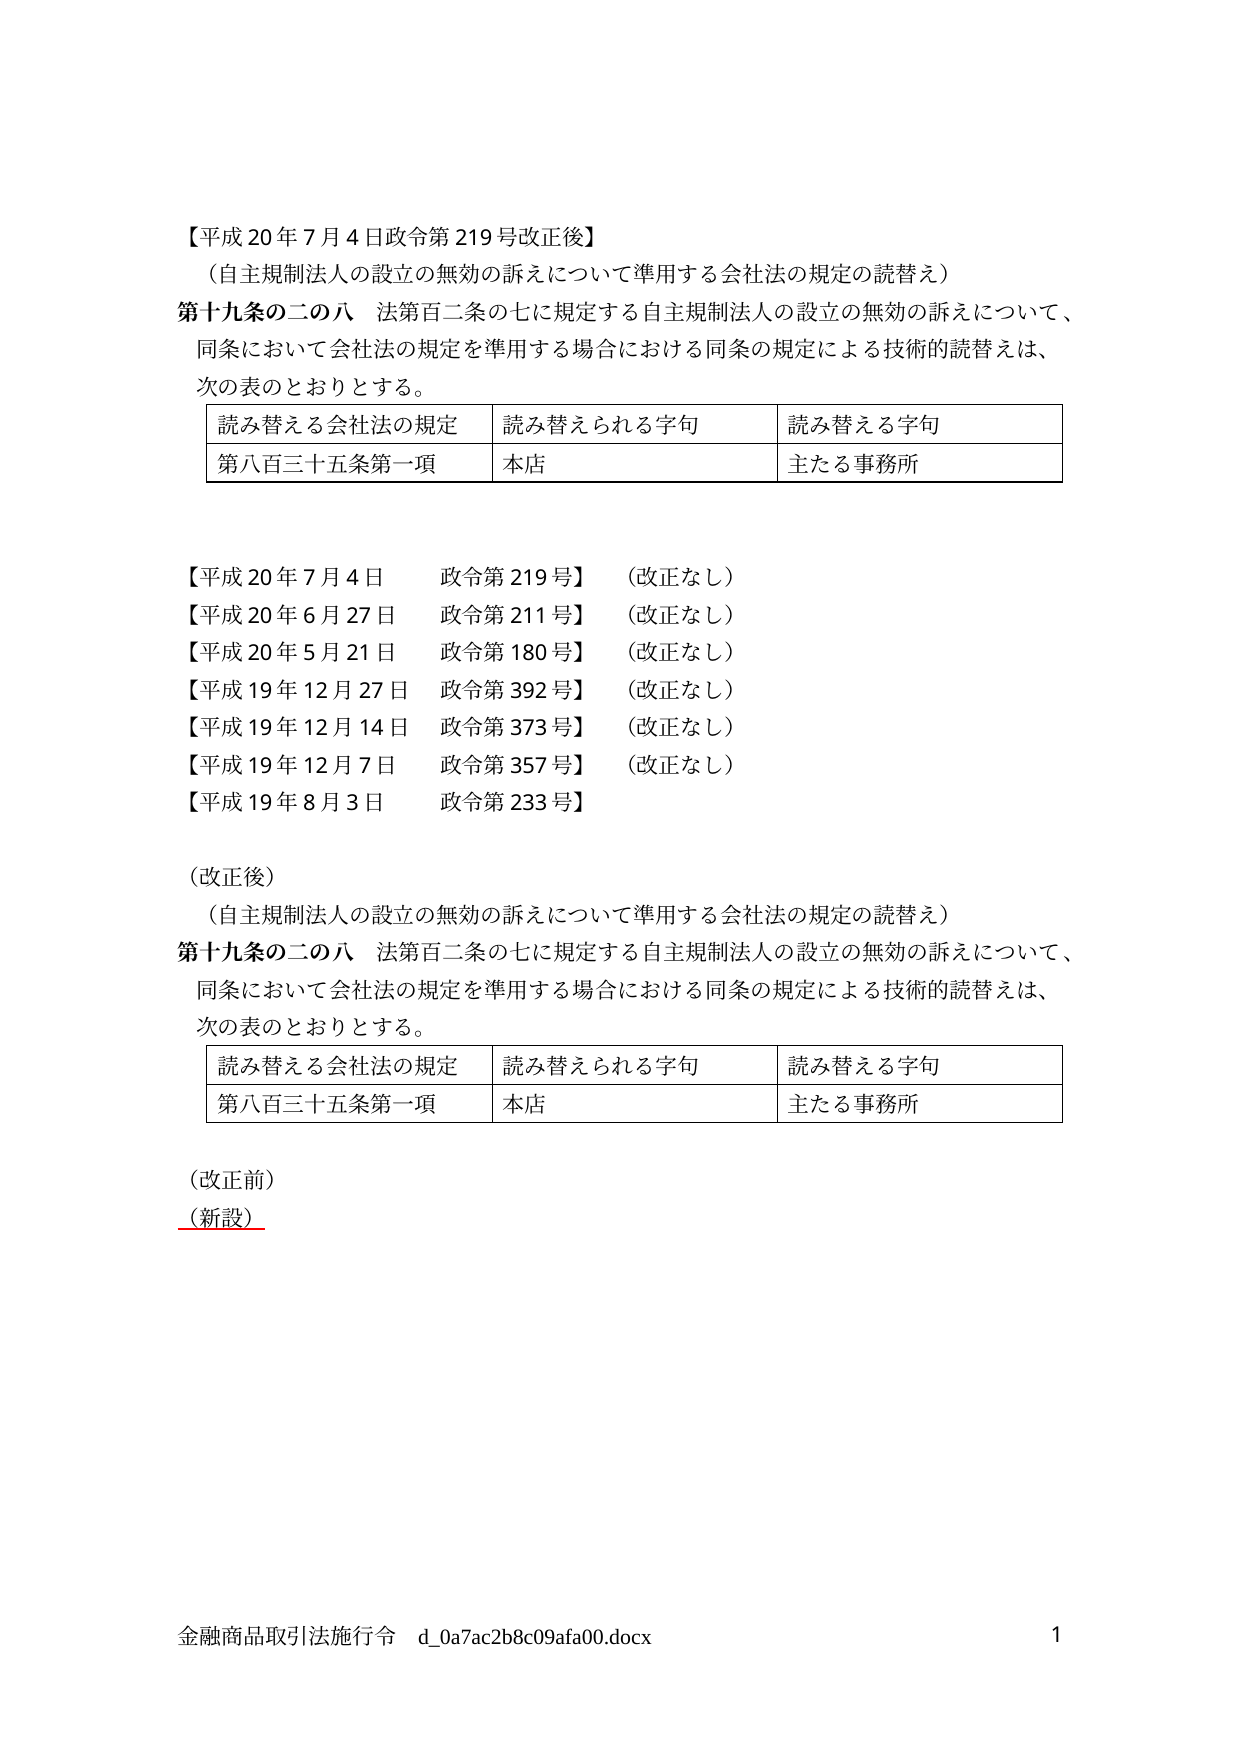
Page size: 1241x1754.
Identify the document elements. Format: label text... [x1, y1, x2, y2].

text （新設） [177, 1198, 1063, 1236]
text 【平成20年7月4日政令第219号改正後】 [177, 217, 1063, 254]
text （改正後） [177, 857, 1063, 895]
table_header 読み替える字句 [778, 405, 1062, 443]
text 【平成19年12月27日 政令第392号】 （改正なし） [177, 670, 1063, 707]
text 第十九条の二の八 法第百二条の七に規定する自主規制法人の設立の無効の訴えについて、同条において会社法の規定を準用する場合における同条の規定による技術的読替えは、次の表のとおりとする。 [177, 292, 1063, 404]
table_cell 主たる事務所 [778, 444, 1062, 481]
text （改正前） [177, 1161, 1063, 1198]
text 【平成19年12月7日 政令第357号】 （改正なし） [177, 745, 1063, 782]
text 【平成20年5月21日 政令第180号】 （改正なし） [177, 632, 1063, 670]
table_cell 本店 [493, 444, 777, 481]
table_cell 第八百三十五条第一項 [207, 1085, 492, 1122]
table_cell 第八百三十五条第一項 [207, 444, 492, 481]
table_header 読み替えられる字句 [493, 1046, 777, 1083]
table_header 読み替える字句 [778, 1046, 1062, 1083]
text （自主規制法人の設立の無効の訴えについて準用する会社法の規定の読替え） [196, 254, 1063, 292]
table_header 読み替えられる字句 [493, 405, 777, 443]
table_cell 本店 [493, 1085, 777, 1122]
table_header 読み替える会社法の規定 [207, 405, 492, 443]
text （自主規制法人の設立の無効の訴えについて準用する会社法の規定の読替え） [196, 895, 1063, 932]
text 第十九条の二の八 法第百二条の七に規定する自主規制法人の設立の無効の訴えについて、同条において会社法の規定を準用する場合における同条の規定による技術的読替えは、次の表のとおりとする。 [177, 932, 1063, 1045]
text 【平成19年8月3日 政令第233号】 [177, 782, 1063, 820]
table_cell 主たる事務所 [778, 1085, 1062, 1122]
text 【平成20年6月27日 政令第211号】 （改正なし） [177, 595, 1063, 632]
table_header 読み替える会社法の規定 [207, 1046, 492, 1083]
text 【平成19年12月14日 政令第373号】 （改正なし） [177, 707, 1063, 745]
text 【平成20年7月4日 政令第219号】 （改正なし） [177, 557, 1063, 595]
